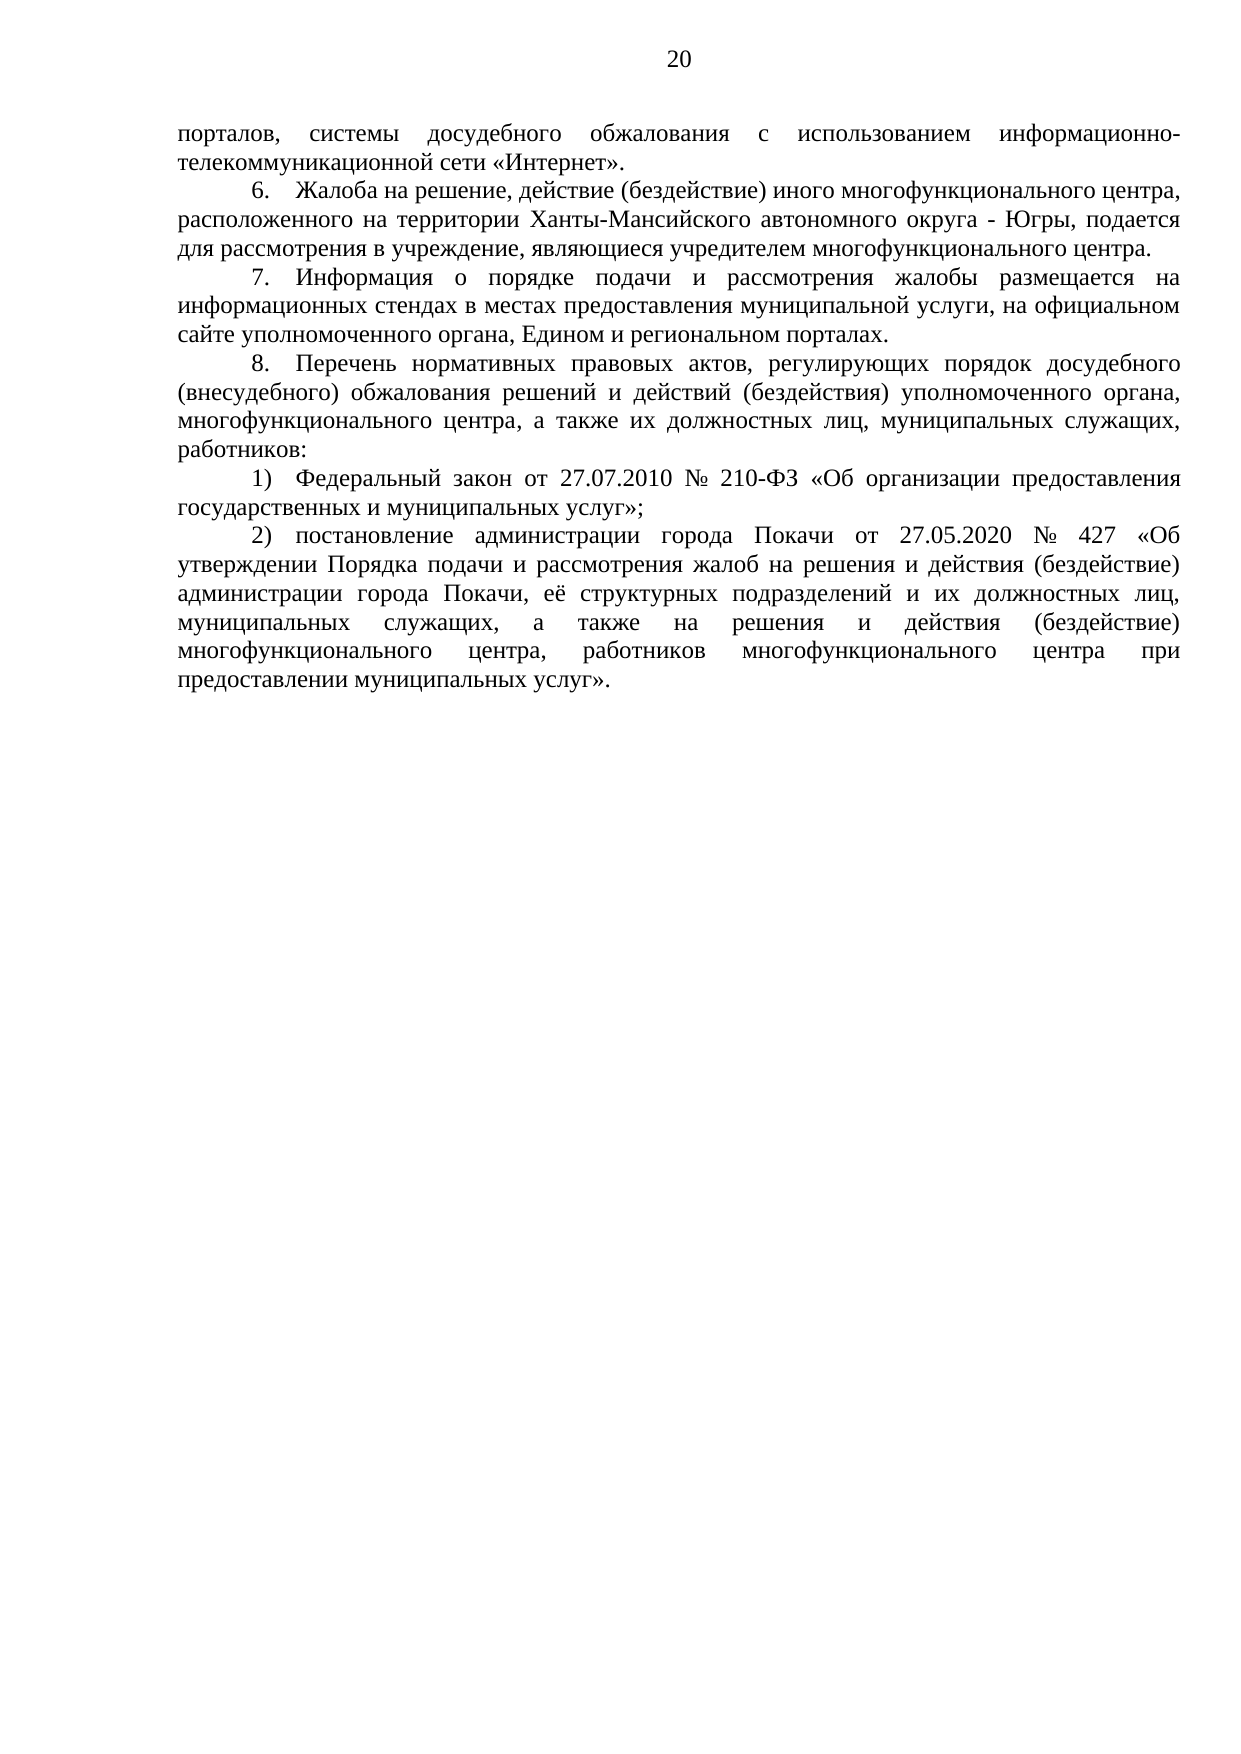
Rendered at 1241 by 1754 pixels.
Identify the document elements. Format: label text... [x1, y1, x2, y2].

text 8. Перечень нормативных правовых актов, регулирующих порядок досудебного (внесудебного) обжалования решений и действий (бездействия) уполномоченного органа, многофункционального центра, а также их должностных лиц, муниципальных служащих, работников: [177, 348, 1181, 463]
text 1) Федеральный закон от 27.07.2010 № 210-ФЗ «Об организации предоставления государственных и муниципальных услуг»; [177, 463, 1181, 521]
text 7. Информация о порядке подачи и рассмотрения жалобы размещается на информационных стендах в местах предоставления муниципальной услуги, на официальном сайте уполномоченного органа, Едином и региональном порталах. [177, 262, 1181, 348]
text 6. Жалоба на решение, действие (бездействие) иного многофункционального центра, расположенного на территории Ханты-Мансийского автономного округа - Югры, подается для рассмотрения в учреждение, являющиеся учредителем многофункционального центра. [177, 176, 1181, 262]
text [177, 118, 1181, 176]
text 2) постановление администрации города Покачи от 27.05.2020 № 427 «Об утверждении Порядка подачи и рассмотрения жалоб на решения и действия (бездействие) администрации города Покачи, её структурных подразделений и их должностных лиц, муниципальных служащих, а также на решения и действия (бездействие) многофункционального центра, работников многофункционального центра при предоставлении муниципальных услуг». [177, 521, 1181, 693]
